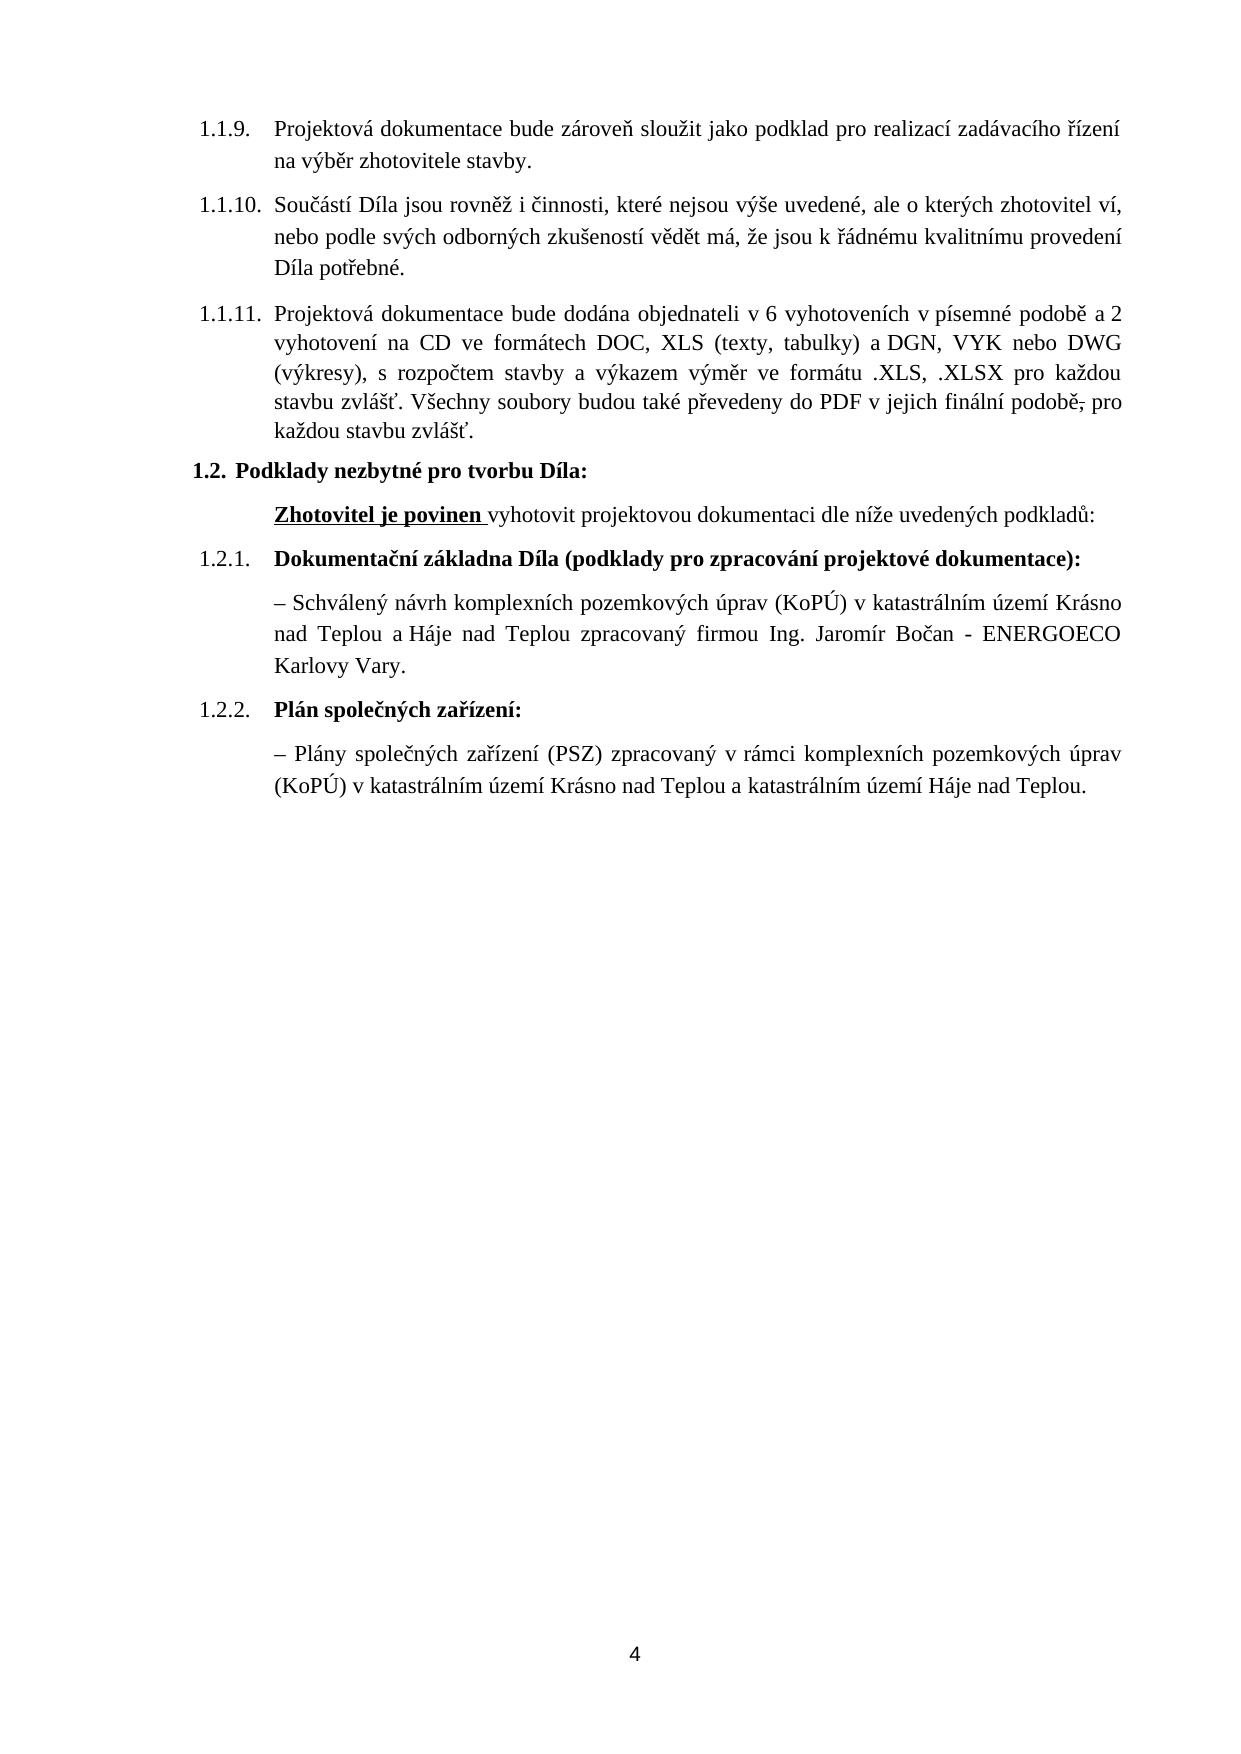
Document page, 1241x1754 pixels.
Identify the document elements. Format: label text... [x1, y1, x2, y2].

list Součástí Díla jsou rovněž i činnosti, které nejsou výše uvedené, ale o kterých zhotovitel ví, nebo podle svých odborných zkušeností vědět má, že jsou k řádnému kvalitnímu provedení Díla potřebné. [199, 191, 1122, 281]
list Dokumentační základna Díla (podklady pro zpracování projektové dokumentace): [199, 545, 1122, 571]
list Zhotovitel je povinen vyhotovit projektovou dokumentaci dle níže uvedených podkladů: [200, 501, 1122, 527]
list – Schválený návrh komplexních pozemkových úprav (KoPÚ) v katastrálním území Krásno nad Teplou a Háje nad Teplou zpracovaný firmou Ing. Jaromír Bočan - ENERGOECO Karlovy Vary. [274, 589, 1122, 678]
list – Plány společných zařízení (PSZ) zpracovaný v rámci komplexních pozemkových úprav (KoPÚ) v katastrálním území Krásno nad Teplou a katastrálním území Háje nad Teplou. [274, 740, 1122, 798]
list Projektová dokumentace bude dodána objednateli v 6 vyhotoveních v písemné podobě a 2 vyhotovení na CD ve formátech DOC, XLS (texty, tabulky) a DGN, VYK nebo DWG (výkresy), s rozpočtem stavby a výkazem výměr ve formátu .XLS, .XLSX pro každou stavbu zvlášť. Všechny soubory budou také převedeny do PDF v jejich finální podobě, pro každou stavbu zvlášť. [199, 298, 1122, 444]
list Projektová dokumentace bude zároveň sloužit jako podklad pro realizací zadávacího řízení na výběr zhotovitele stavby. [199, 116, 1122, 173]
list Podklady nezbytné pro tvorbu Díla: [192, 457, 1122, 483]
list Plán společných zařízení: [199, 696, 1122, 722]
